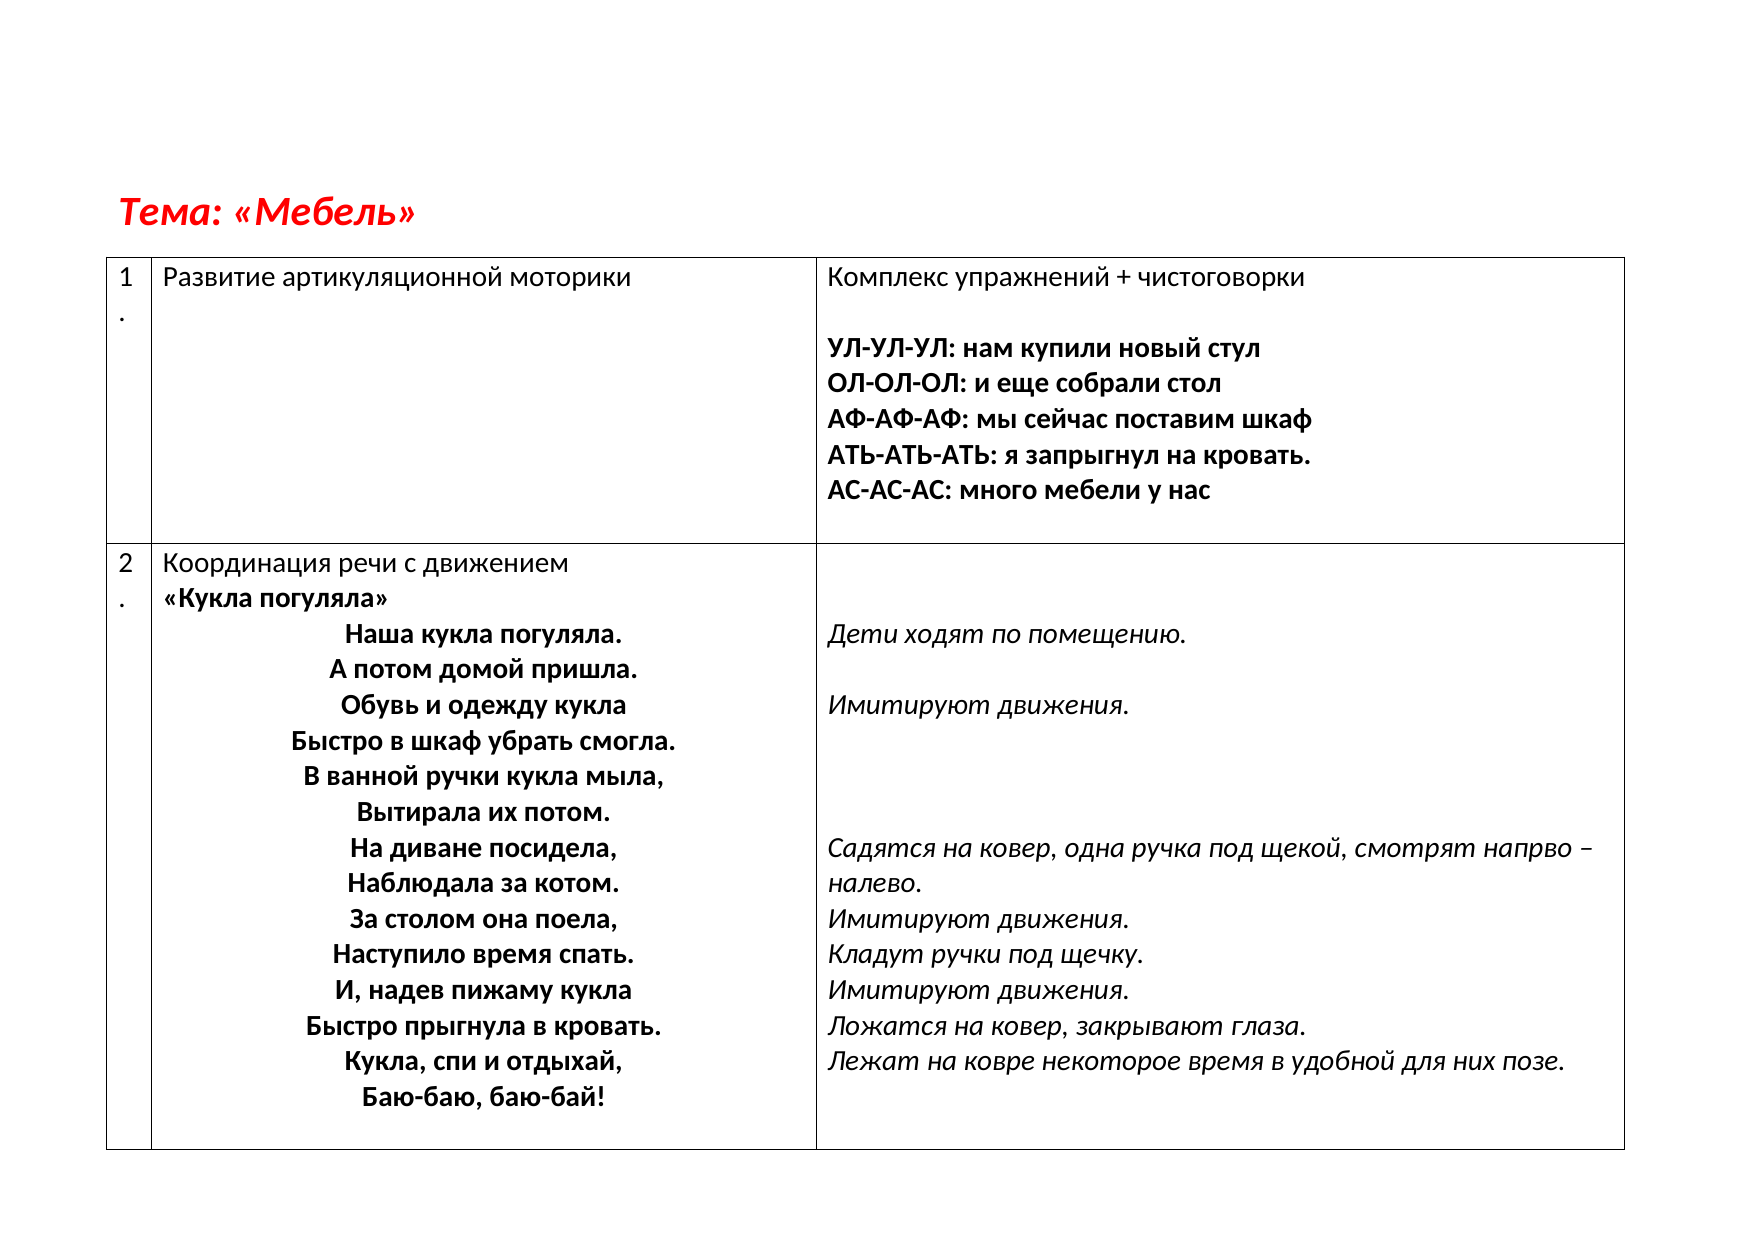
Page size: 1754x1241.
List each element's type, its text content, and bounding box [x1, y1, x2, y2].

table_header Комплекс упражнений + чистоговорки УЛ-УЛ-УЛ: нам купили новый стул ОЛ-ОЛ-ОЛ: и еще собрали стол АФ-АФ-АФ: мы сейчас поставим шкаф АТЬ-АТЬ-АТЬ: я запрыгнул на кровать. АС-АС-АС: много мебели у нас [817, 258, 1624, 543]
table_cell 2. [107, 544, 151, 1149]
table_cell Дети ходят по помещению. Имитируют движения. Садятся на ковер, одна ручка под щекой, смотрят напрво –налево. Имитируют движения. Кладут ручки под щечку. Имитируют движения. Ложатся на ковер, закрывают глаза. Лежат на ковре некоторое время в удобной для них позе. [817, 544, 1624, 1149]
table_cell Координация речи с движением «Кукла погуляла» Наша кукла погуляла. А потом домой пришла. Обувь и одежду кукла Быстро в шкаф убрать смогла. В ванной ручки кукла мыла, Вытирала их потом. На диване посидела, Наблюдала за котом. За столом она поела, Наступило время спать. И, надев пижаму кукла Быстро прыгнула в кровать. Кукла, спи и отдыхай, Баю-баю, баю-бай! [152, 544, 816, 1149]
table_header 1. [107, 258, 151, 543]
table_header Развитие артикуляционной моторики [152, 258, 816, 543]
text Тема: «Мебель» [118, 185, 1636, 236]
